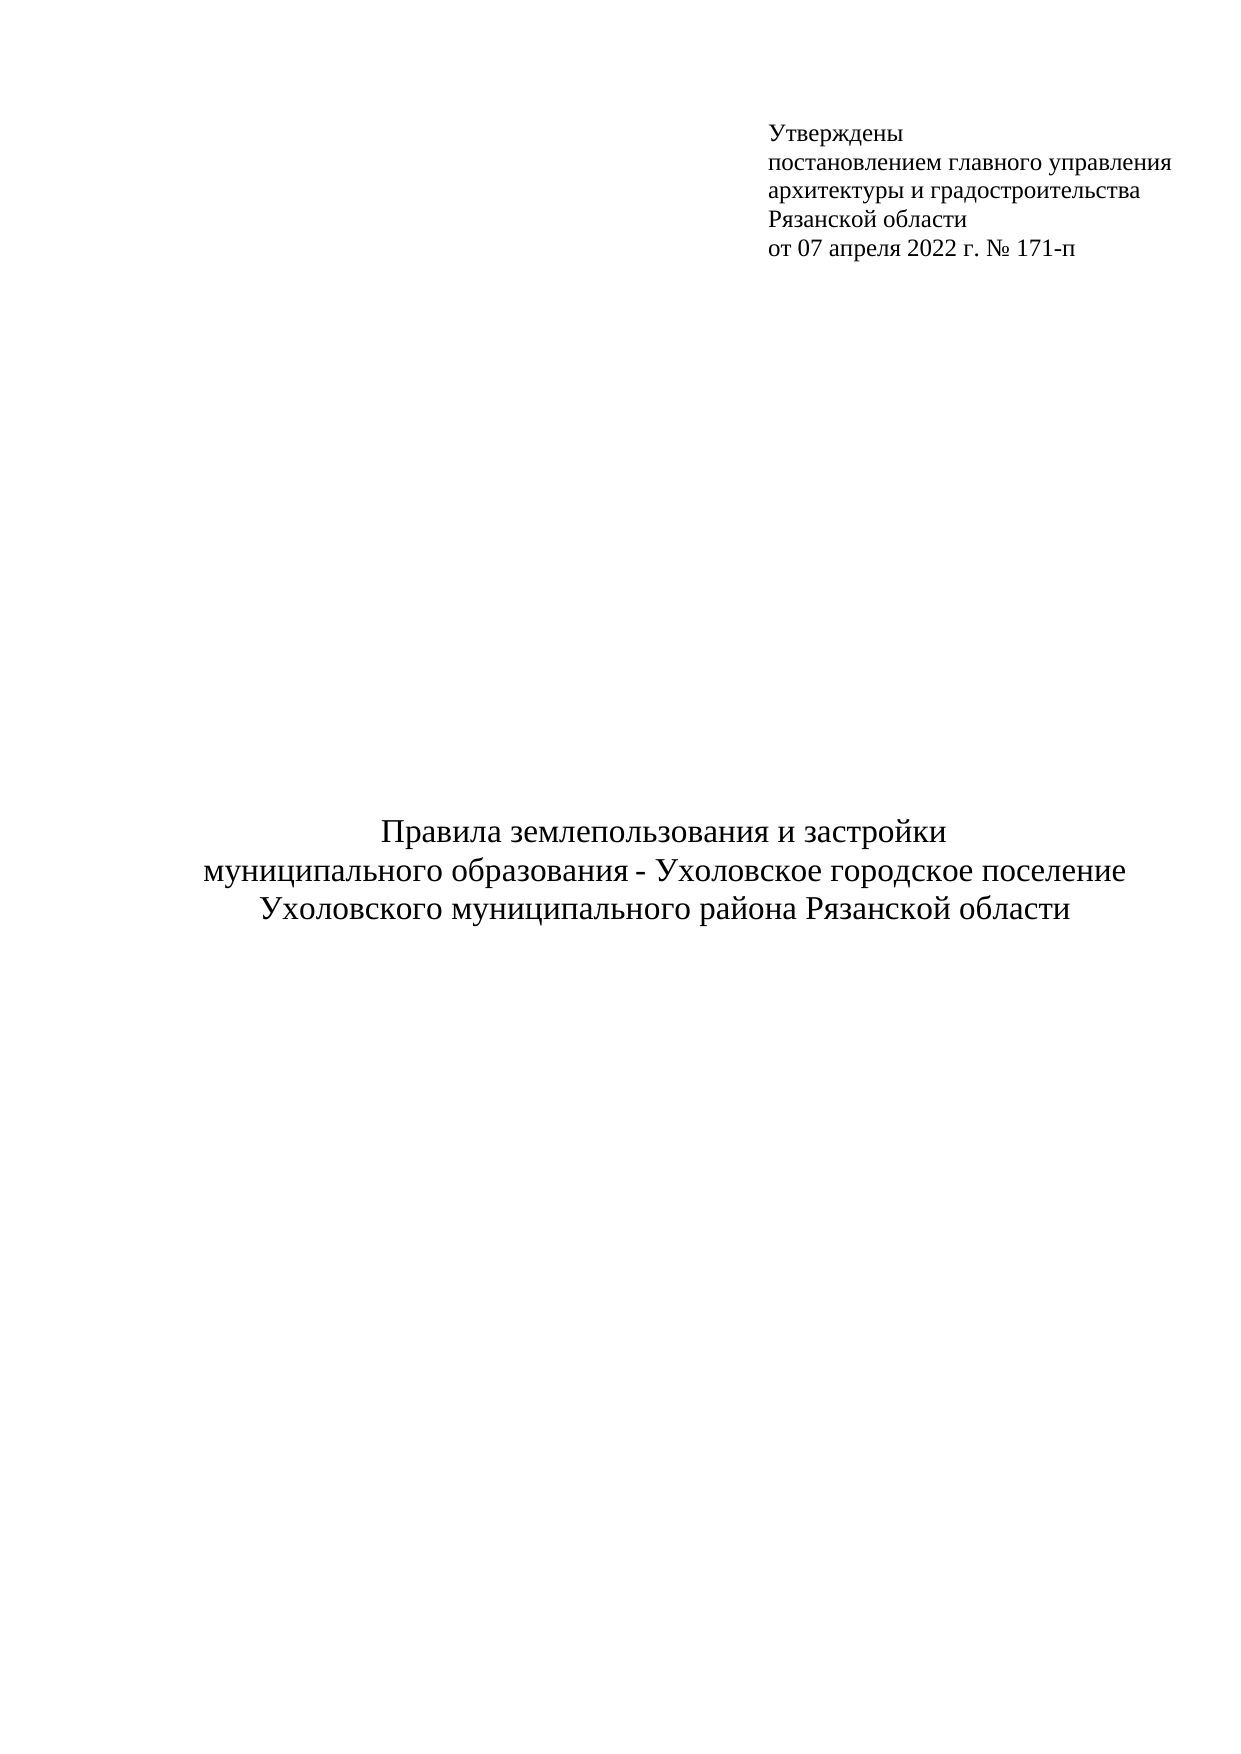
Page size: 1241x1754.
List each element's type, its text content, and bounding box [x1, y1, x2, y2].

text Утверждены [768, 118, 1240, 147]
text Правила землепользования и застройки [252, 812, 1077, 850]
text от 07 апреля 2022 г. № 171-п [768, 233, 1240, 262]
text муниципального образования - Ухоловское городское поселение [155, 850, 1174, 888]
text Ухоловского муниципального района Рязанской области [148, 888, 1181, 927]
text постановлением главного управления архитектуры и градостроительства [768, 147, 1240, 204]
text Рязанской области [768, 204, 1240, 233]
